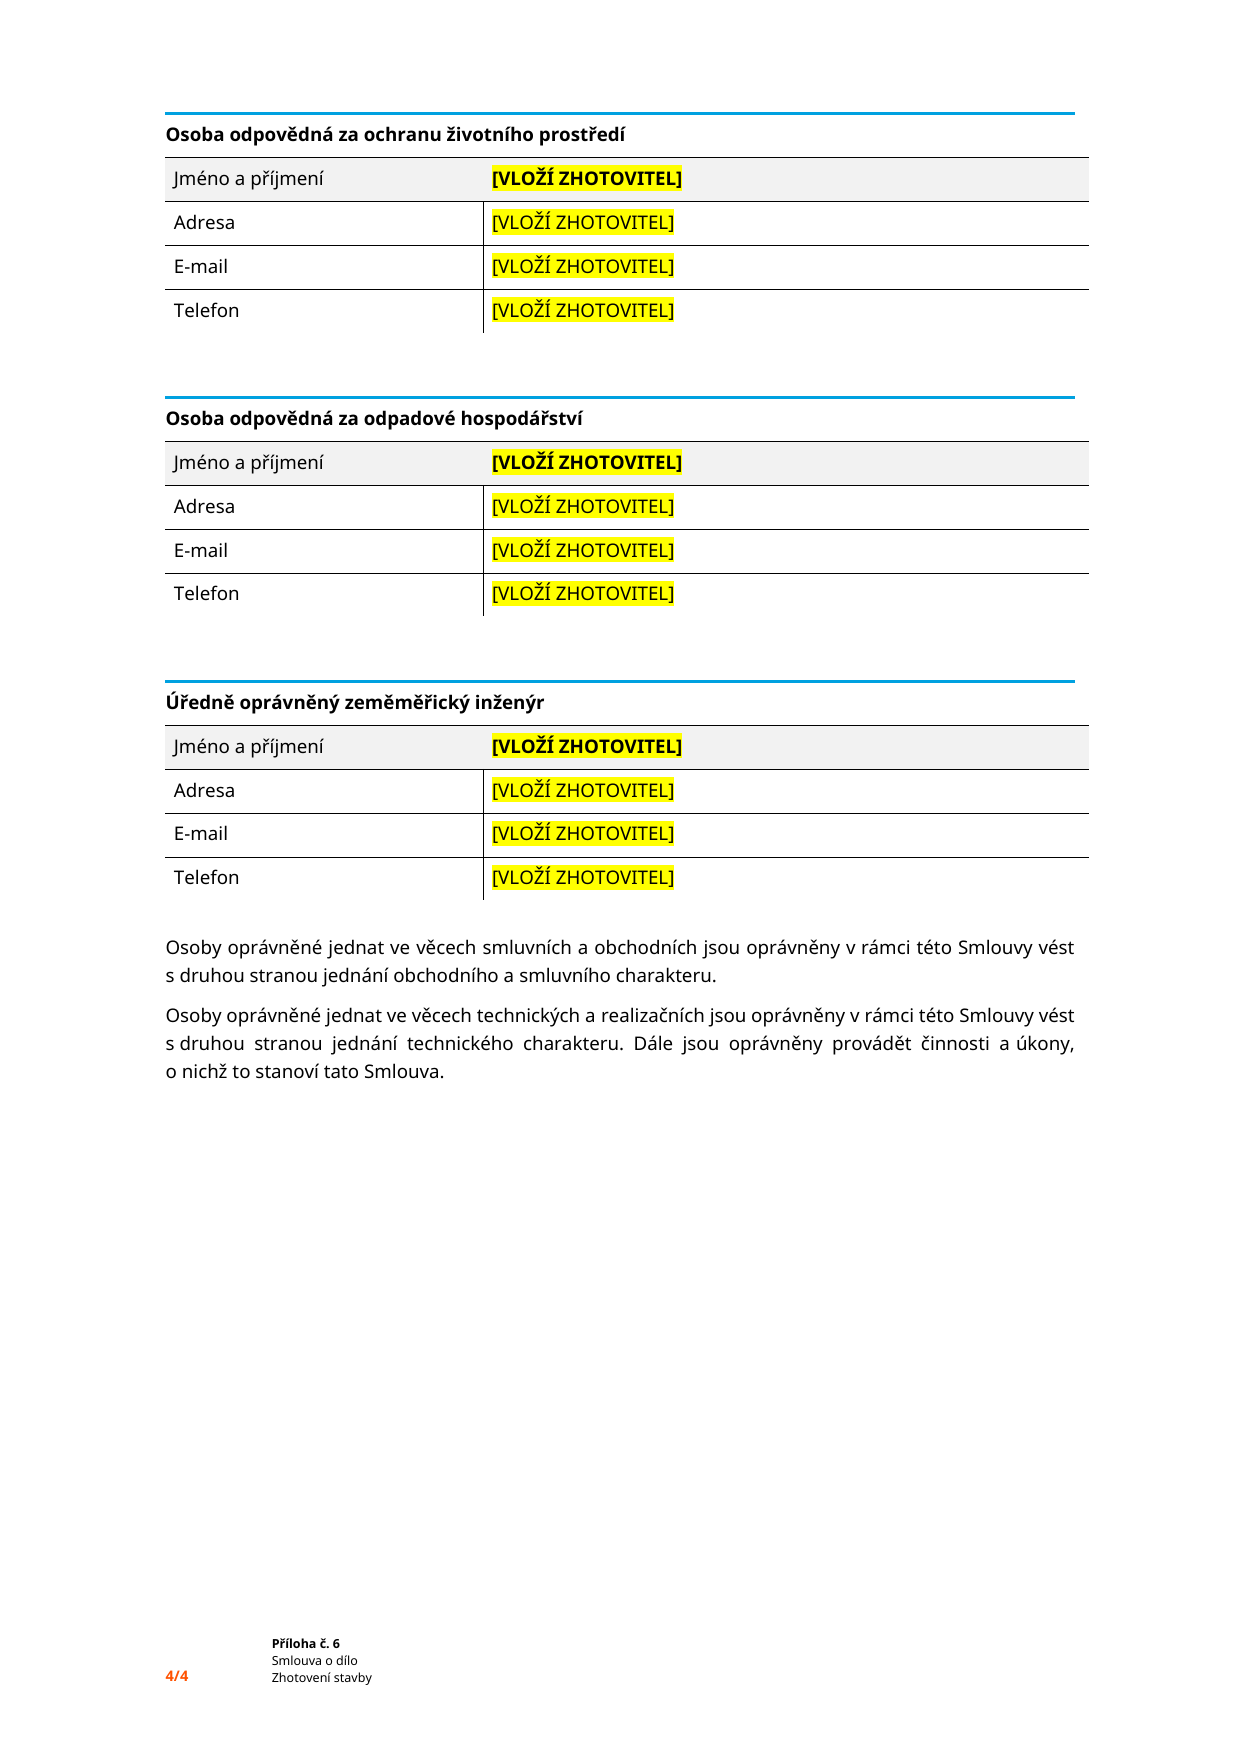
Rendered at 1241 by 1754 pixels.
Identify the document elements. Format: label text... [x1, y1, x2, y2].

table_cell Telefon [165, 858, 483, 900]
table_header Jméno a příjmení [165, 158, 484, 201]
text Osoby oprávněné jednat ve věcech technických a realizačních jsou oprávněny v rámci této Smlouvy vést s druhou stranou jednání technického charakteru. Dále jsou oprávněny provádět činnosti a úkony, o nichž to stanoví tato Smlouva. [165, 1003, 1075, 1084]
table_cell Telefon [165, 574, 483, 616]
table_cell Adresa [165, 486, 483, 529]
table_cell [VLOŽÍ ZHOTOVITEL] [484, 530, 1089, 572]
table_cell [VLOŽÍ ZHOTOVITEL] [484, 858, 1089, 900]
table_header [VLOŽÍ ZHOTOVITEL] [484, 158, 1089, 201]
table_cell Telefon [165, 290, 483, 332]
table_header Jméno a příjmení [165, 442, 484, 485]
table_cell Adresa [165, 770, 483, 812]
table_cell [VLOŽÍ ZHOTOVITEL] [484, 770, 1089, 812]
table_cell [VLOŽÍ ZHOTOVITEL] [484, 486, 1089, 529]
text Osoba odpovědná za odpadové hospodářství [165, 399, 1075, 431]
text Osoba odpovědná za ochranu životního prostředí [165, 115, 1075, 147]
text Úředně oprávněný zeměměřický inženýr [165, 683, 1075, 715]
table_cell [VLOŽÍ ZHOTOVITEL] [484, 814, 1089, 856]
table_cell E-mail [165, 814, 483, 856]
table_cell [VLOŽÍ ZHOTOVITEL] [484, 246, 1089, 289]
table_header [VLOŽÍ ZHOTOVITEL] [484, 726, 1089, 769]
table_cell [VLOŽÍ ZHOTOVITEL] [484, 574, 1089, 616]
table_cell Adresa [165, 202, 483, 245]
table_cell E-mail [165, 530, 483, 572]
table_cell [VLOŽÍ ZHOTOVITEL] [484, 202, 1089, 245]
table_cell E-mail [165, 246, 483, 289]
table_header [VLOŽÍ ZHOTOVITEL] [484, 442, 1089, 485]
text Osoby oprávněné jednat ve věcech smluvních a obchodních jsou oprávněny v rámci této Smlouvy vést s druhou stranou jednání obchodního a smluvního charakteru. [165, 934, 1075, 988]
table_header Jméno a příjmení [165, 726, 484, 769]
table_cell [VLOŽÍ ZHOTOVITEL] [484, 290, 1089, 332]
